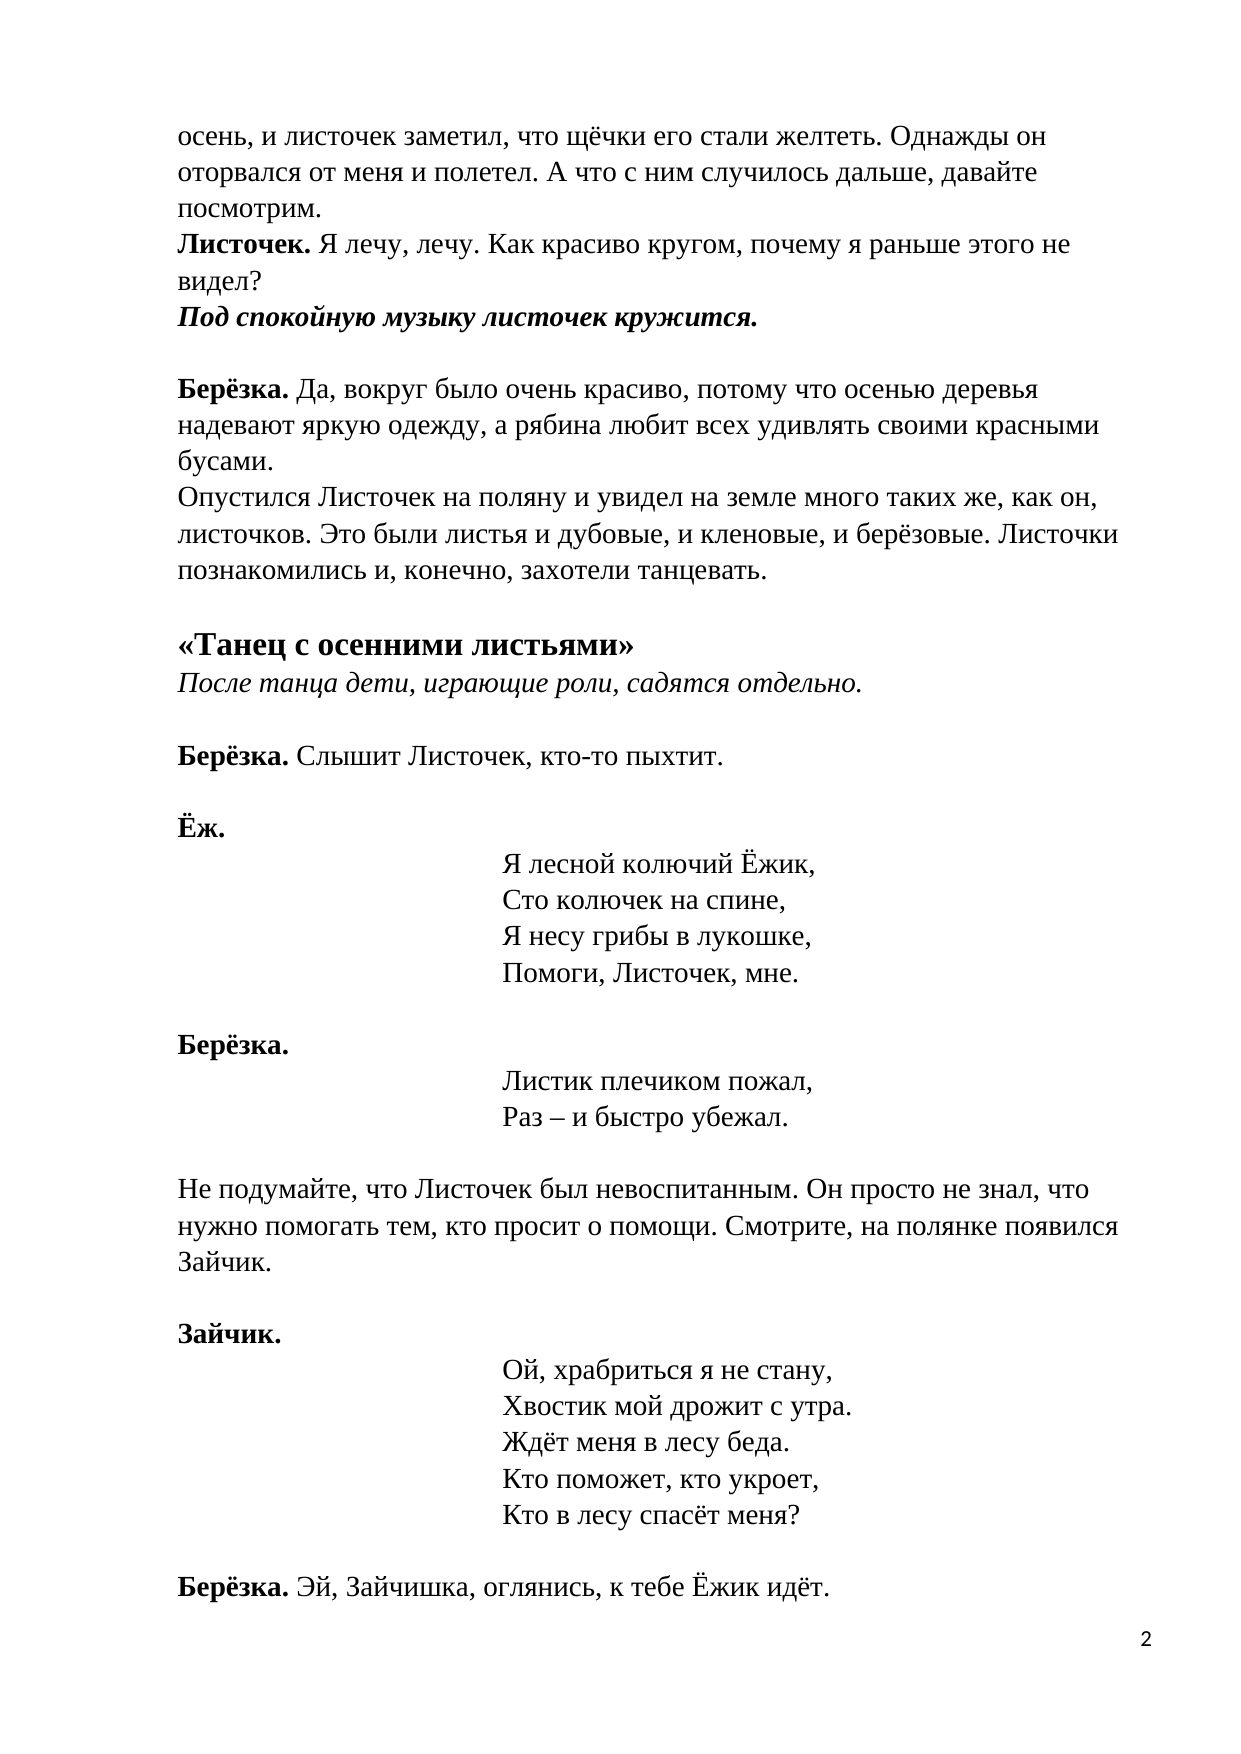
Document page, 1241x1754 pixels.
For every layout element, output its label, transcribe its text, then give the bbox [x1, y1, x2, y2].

text Под спокойную музыку листочек кружится. [177, 299, 1152, 332]
text Кто в лесу спасёт меня? [177, 1497, 1152, 1530]
text Сто колючек на спине, [177, 882, 1152, 916]
text «Танец с осенними листьями» [177, 624, 1152, 662]
text Хвостик мой дрожит с утра. [177, 1388, 1152, 1422]
text Я несу грибы в лукошке, [177, 918, 1152, 952]
text Ёж. [177, 810, 1152, 844]
text Зайчик. [177, 1316, 1152, 1350]
text Берёзка. Эй, Зайчишка, оглянись, к тебе Ёжик идёт. [177, 1569, 1152, 1603]
text Листик плечиком пожал, [177, 1063, 1152, 1097]
text Раз – и быстро убежал. [177, 1099, 1152, 1133]
text Листочек. Я лечу, лечу. Как красиво кругом, почему я раньше этого не видел? [177, 227, 1152, 296]
text Опустился Листочек на поляну и увидел на земле много таких же, как он, листочков. Это были листья и дубовые, и кленовые, и берёзовые. Листочки познакомились и, конечно, захотели танцевать. [177, 479, 1152, 585]
text Ждёт меня в лесу беда. [177, 1424, 1152, 1458]
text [177, 118, 1152, 224]
text Помоги, Листочек, мне. [177, 955, 1152, 988]
text Берёзка. [177, 1027, 1152, 1061]
text Кто поможет, кто укроет, [177, 1461, 1152, 1494]
text Берёзка. Слышит Листочек, кто-то пыхтит. [177, 738, 1152, 771]
text Не подумайте, что Листочек был невоспитанным. Он просто не знал, что нужно помогать тем, кто просит о помощи. Смотрите, на полянке появился Зайчик. [177, 1172, 1152, 1277]
text После танца дети, играющие роли, садятся отдельно. [177, 666, 1152, 699]
text Я лесной колючий Ёжик, [177, 846, 1152, 880]
text Берёзка. Да, вокруг было очень красиво, потому что осенью деревья надевают яркую одежду, а рябина любит всех удивлять своими красными бусами. [177, 371, 1152, 477]
text Ой, храбриться я не стану, [177, 1352, 1152, 1386]
